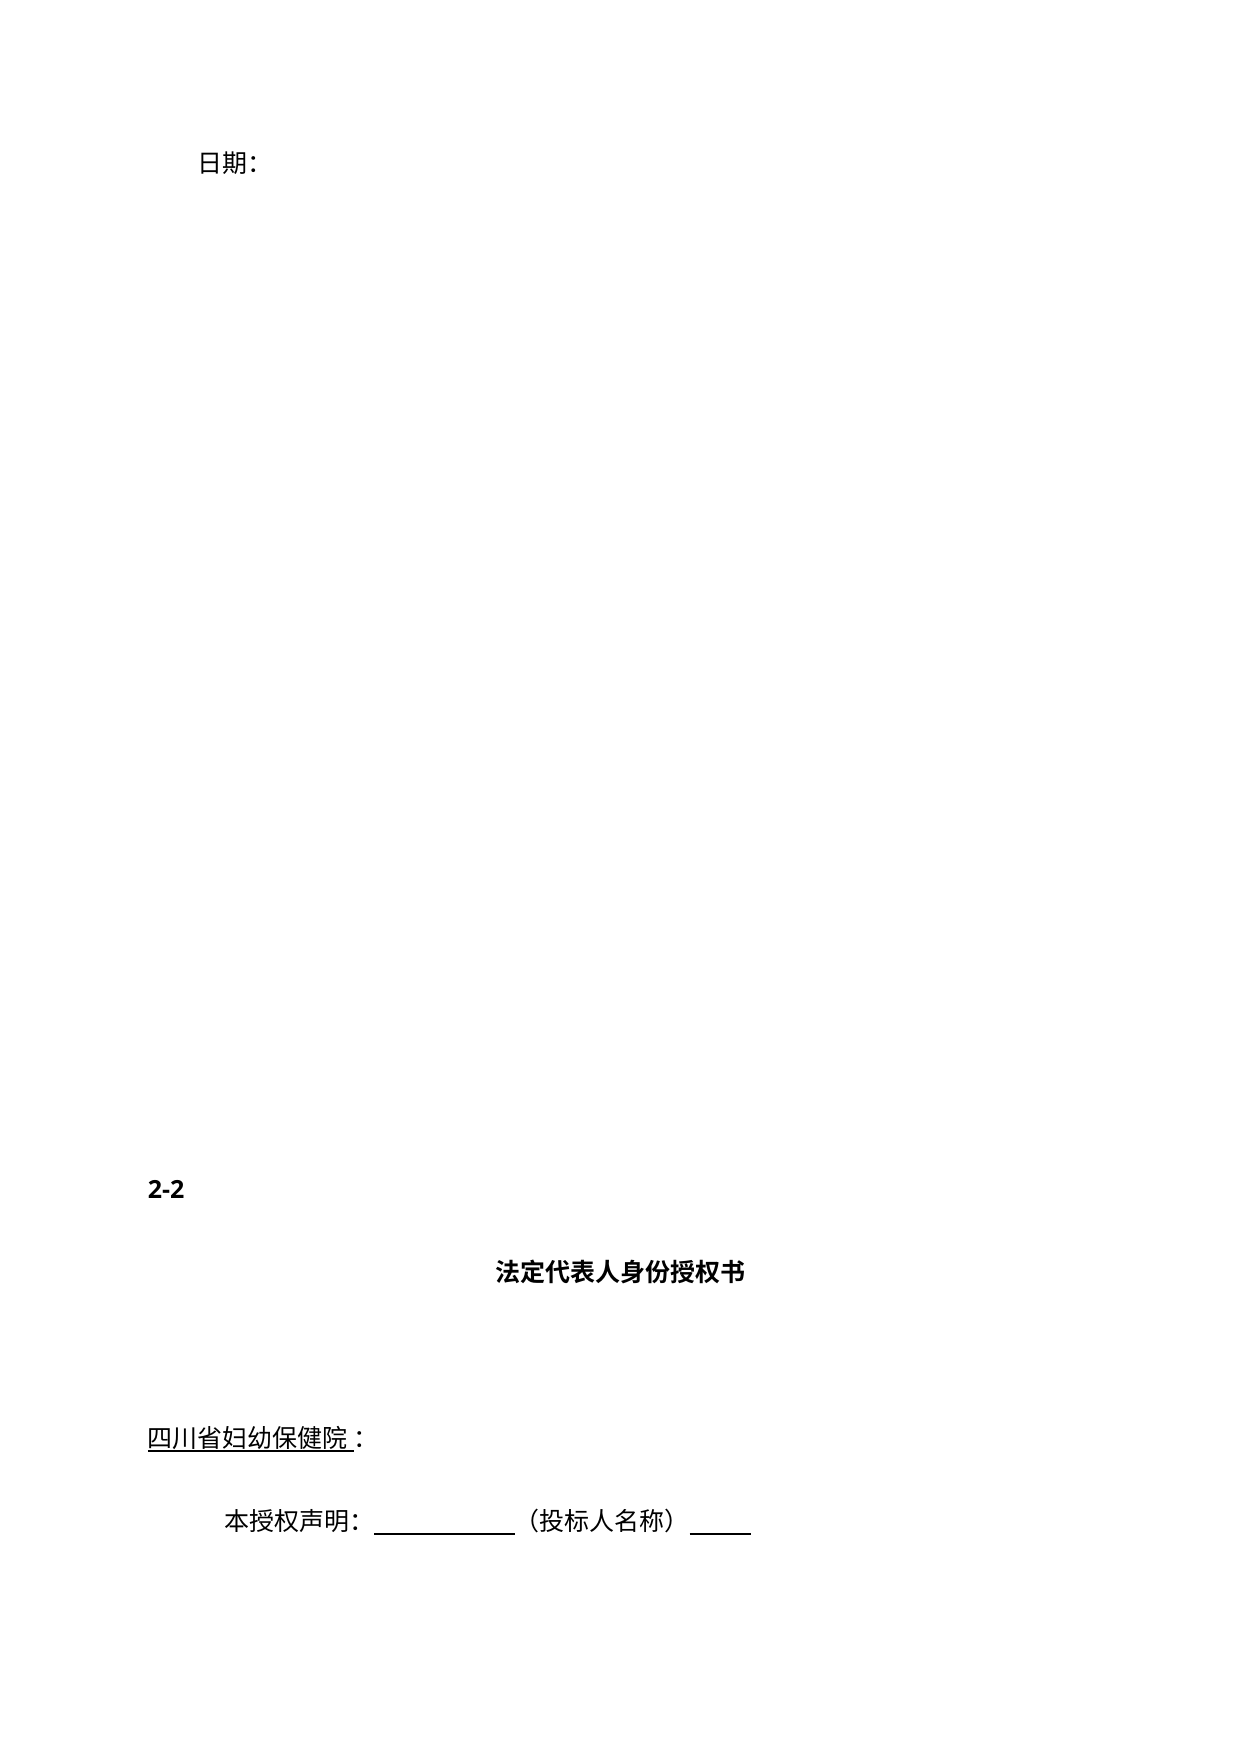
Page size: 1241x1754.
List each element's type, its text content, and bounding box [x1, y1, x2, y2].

subtitle 2-2 [148, 1156, 1093, 1221]
subtitle 法定代表人身份授权书 [148, 1238, 1093, 1303]
text 四川省妇幼保健院 ： [148, 1404, 1093, 1469]
text 本授权声明： （投标人名称） [148, 1487, 1093, 1552]
text 日期： [148, 129, 1093, 194]
